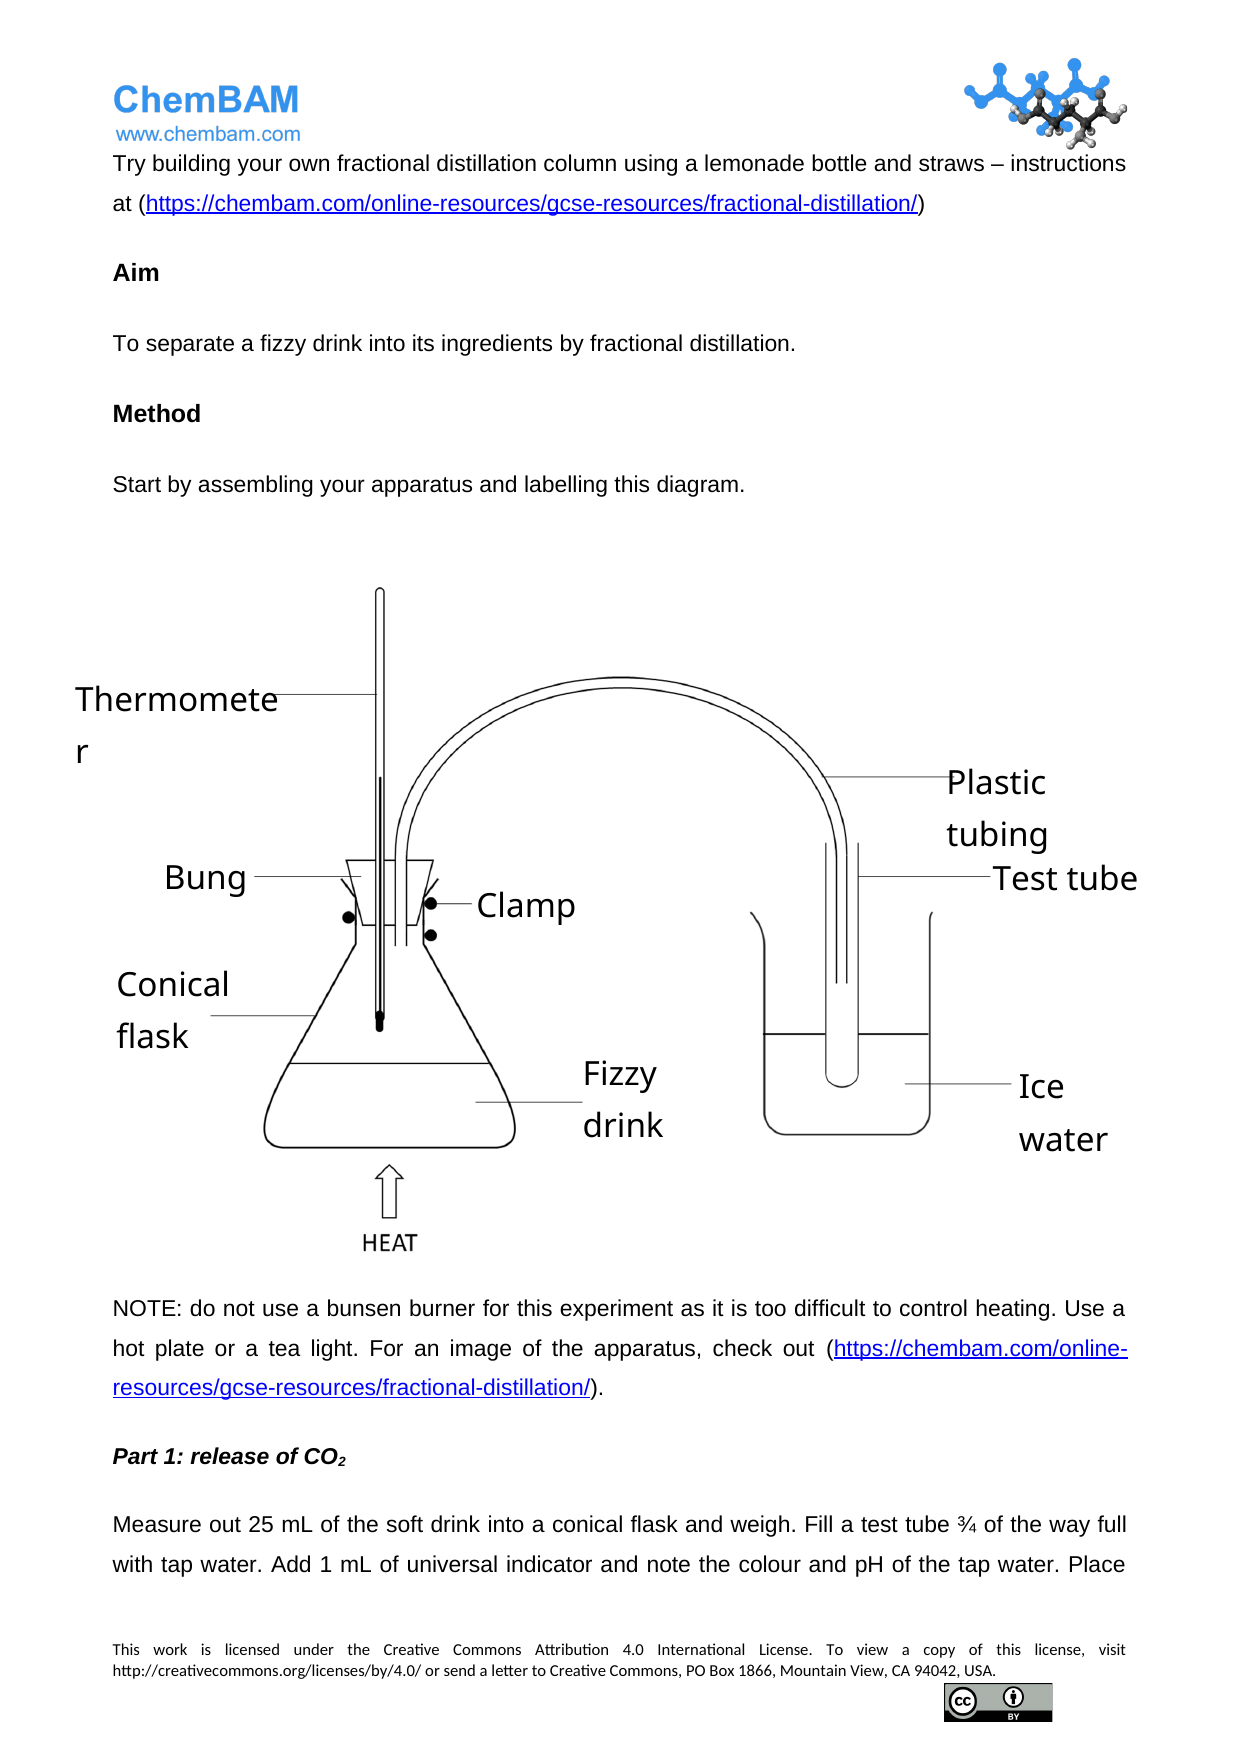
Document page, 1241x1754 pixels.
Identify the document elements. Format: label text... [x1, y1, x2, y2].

text NOTE: do not use a bunsen burner for this experiment as it is too difficult to control heating. Use a hot plate or a tea light. For an image of the apparatus, check out (https://chembam.com/online-resources/gcse-resources/fractional-distillation/). [112, 1295, 1128, 1400]
text Method [112, 399, 1128, 428]
text Start by assembling your apparatus and labelling this diagram. [112, 471, 1128, 498]
text To separate a fizzy drink into its ingredients by fractional distillation. [112, 330, 1128, 357]
text Try building your own fractional distillation column using a lemonade bottle and straws – instructions at (https://chembam.com/online-resources/gcse-resources/fractional-distillation/) [112, 150, 1128, 216]
picture [944, 1683, 1053, 1722]
picture [210, 587, 1012, 1274]
picture [112, 80, 301, 143]
text Aim [112, 258, 1128, 287]
text Part 1: release of CO2 [112, 1443, 1128, 1469]
